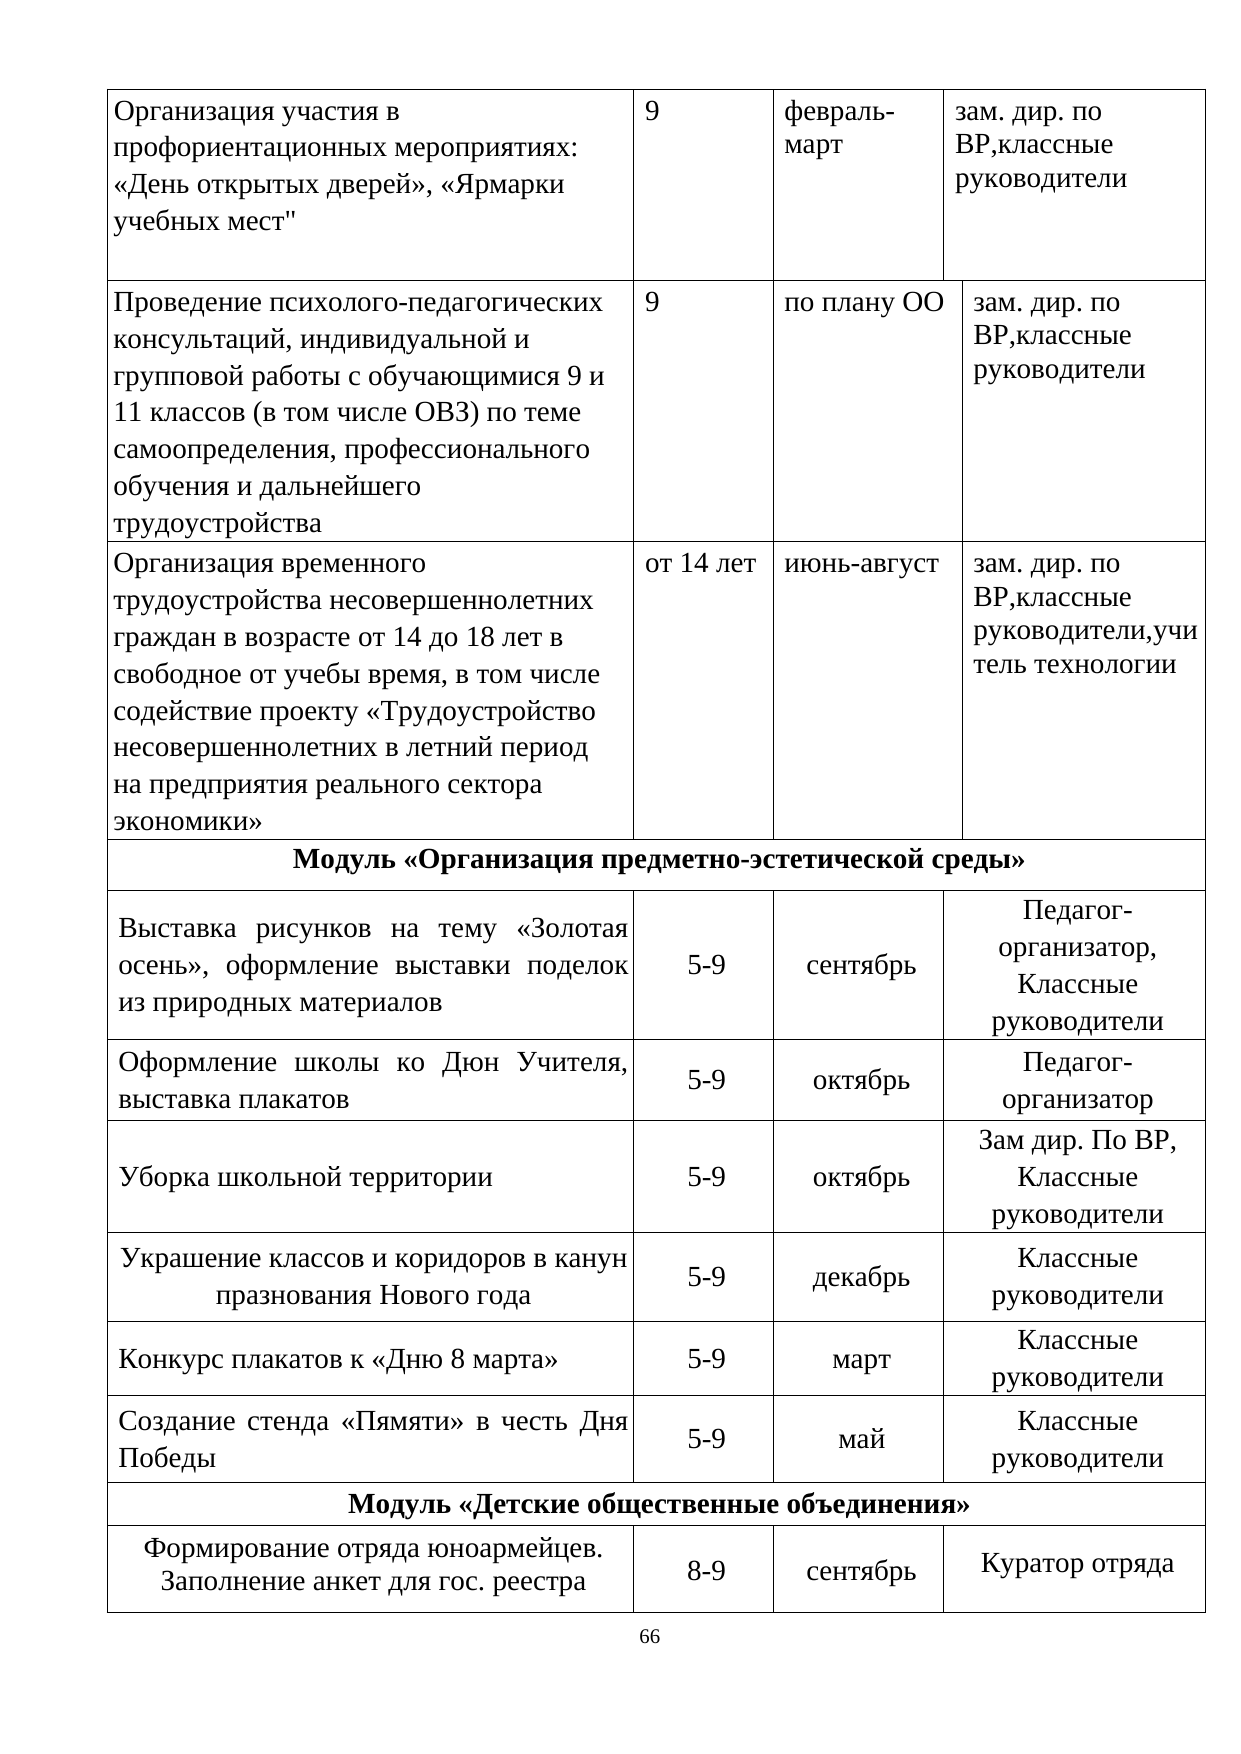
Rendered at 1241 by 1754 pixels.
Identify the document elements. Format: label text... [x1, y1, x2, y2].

table_cell декабрь [774, 1233, 943, 1321]
table_cell Организация участия в профориентационных мероприятиях: «День открытых дверей», «Ярмарки учебных мест" [108, 90, 633, 280]
table_cell Украшение классов и коридоров в канун празнования Нового года [108, 1233, 633, 1321]
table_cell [944, 90, 1205, 280]
table_cell февраль-март [774, 90, 943, 280]
table_cell 5-9 [634, 891, 773, 1039]
table_cell октябрь [774, 1121, 943, 1232]
table_cell Конкурс плакатов к «Дню 8 марта» [108, 1322, 633, 1395]
table_cell Классные руководители [944, 1396, 1205, 1482]
table_cell Оформление школы ко Дюн Учителя, выставка плакатов [108, 1040, 633, 1120]
table_cell май [774, 1396, 943, 1482]
table_cell июнь-август [774, 542, 962, 839]
table_cell Организация временного трудоустройства несовершеннолетних граждан в возрасте от 14 до 18 лет в свободное от учебы время, в том числе содействие проекту «Трудоустройство несовершеннолетних в летний период на предприятия реального сектора экономики» [108, 542, 633, 839]
table_cell Педагог-организатор [944, 1040, 1205, 1120]
table_cell Формирование отряда юноармейцев. Заполнение анкет для гос. реестра [108, 1526, 633, 1612]
table_cell сентябрь [774, 1526, 943, 1612]
table_cell Педагог-организатор, Классные руководители [944, 891, 1205, 1039]
table_cell Уборка школьной территории [108, 1121, 633, 1232]
table_cell Создание стенда «Пямяти» в честь Дня Победы [108, 1396, 633, 1482]
table_cell 9 [634, 90, 773, 280]
table_cell по плану ОО [774, 281, 962, 541]
table_cell 5-9 [634, 1121, 773, 1232]
table_cell Выставка рисунков на тему «Золотая осень», оформление выставки поделок из природных материалов [108, 891, 633, 1039]
table_cell зам. дир. по ВР,классные руководители,учитель технологии [963, 542, 1205, 839]
table_cell 9 [634, 281, 773, 541]
table_cell Классные руководители [944, 1233, 1205, 1321]
table_cell 5-9 [634, 1040, 773, 1120]
table_cell март [774, 1322, 943, 1395]
table_cell Зам дир. По ВР, Классные руководители [944, 1121, 1205, 1232]
table_cell 5-9 [634, 1322, 773, 1395]
table_cell 5-9 [634, 1396, 773, 1482]
table_cell Куратор отряда [944, 1526, 1205, 1612]
table_cell сентябрь [774, 891, 943, 1039]
table_cell Модуль «Детские общественные объединения» [108, 1483, 1205, 1525]
table_cell Проведение психолого-педагогических консультаций, индивидуальной и групповой работы с обучающимися 9 и 11 классов (в том числе ОВЗ) по теме самоопределения, профессионального обучения и дальнейшего трудоустройства [108, 281, 633, 541]
table_cell зам. дир. по ВР,классные руководители [963, 281, 1205, 541]
table_cell Модуль «Организация предметно-эстетической среды» [108, 840, 1205, 890]
table_cell Классные руководители [944, 1322, 1205, 1395]
table_cell 5-9 [634, 1233, 773, 1321]
table_cell октябрь [774, 1040, 943, 1120]
table_cell 8-9 [634, 1526, 773, 1612]
table_cell от 14 лет [634, 542, 773, 839]
